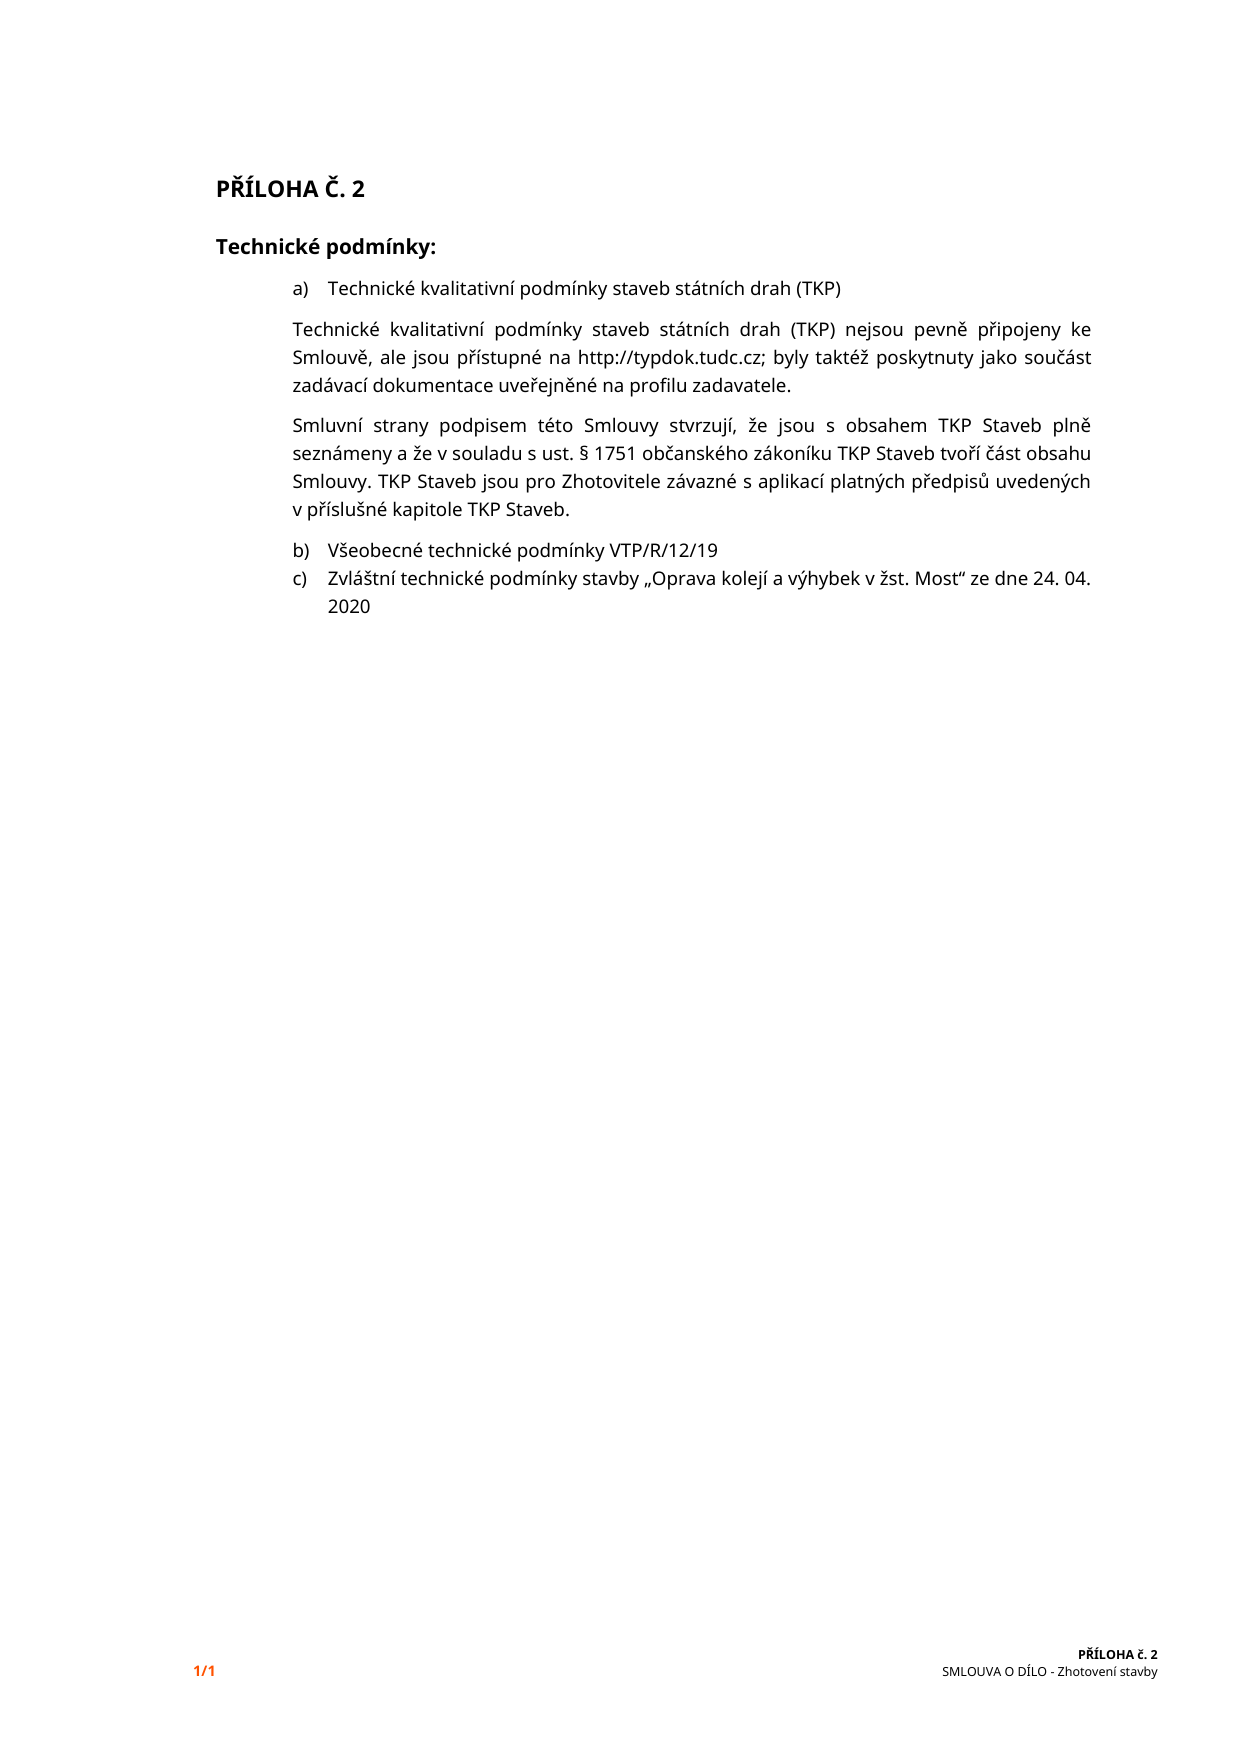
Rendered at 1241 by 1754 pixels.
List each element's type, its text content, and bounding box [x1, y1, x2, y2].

text Technické kvalitativní podmínky staveb státních drah (TKP) nejsou pevně připojeny ke Smlouvě, ale jsou přístupné na http://typdok.tudc.cz; byly taktéž poskytnuty jako součást zadávací dokumentace uveřejněné na profilu zadavatele. [292, 316, 1093, 398]
text Zvláštní technické podmínky stavby „Oprava kolejí a výhybek v žst. Most“ ze dne 24. 04. 2020 [292, 565, 1093, 619]
text Příloha č. 2 [216, 172, 1093, 204]
text Technické podmínky: [216, 232, 1093, 260]
text Všeobecné technické podmínky VTP/R/12/19 [292, 537, 1093, 563]
text Smluvní strany podpisem této Smlouvy stvrzují, že jsou s obsahem TKP Staveb plně seznámeny a že v souladu s ust. § 1751 občanského zákoníku TKP Staveb tvoří část obsahu Smlouvy. TKP Staveb jsou pro Zhotovitele závazné s aplikací platných předpisů uvedených v příslušné kapitole TKP Staveb. [292, 413, 1093, 522]
list Technické kvalitativní podmínky staveb státních drah (TKP) [292, 276, 1093, 301]
